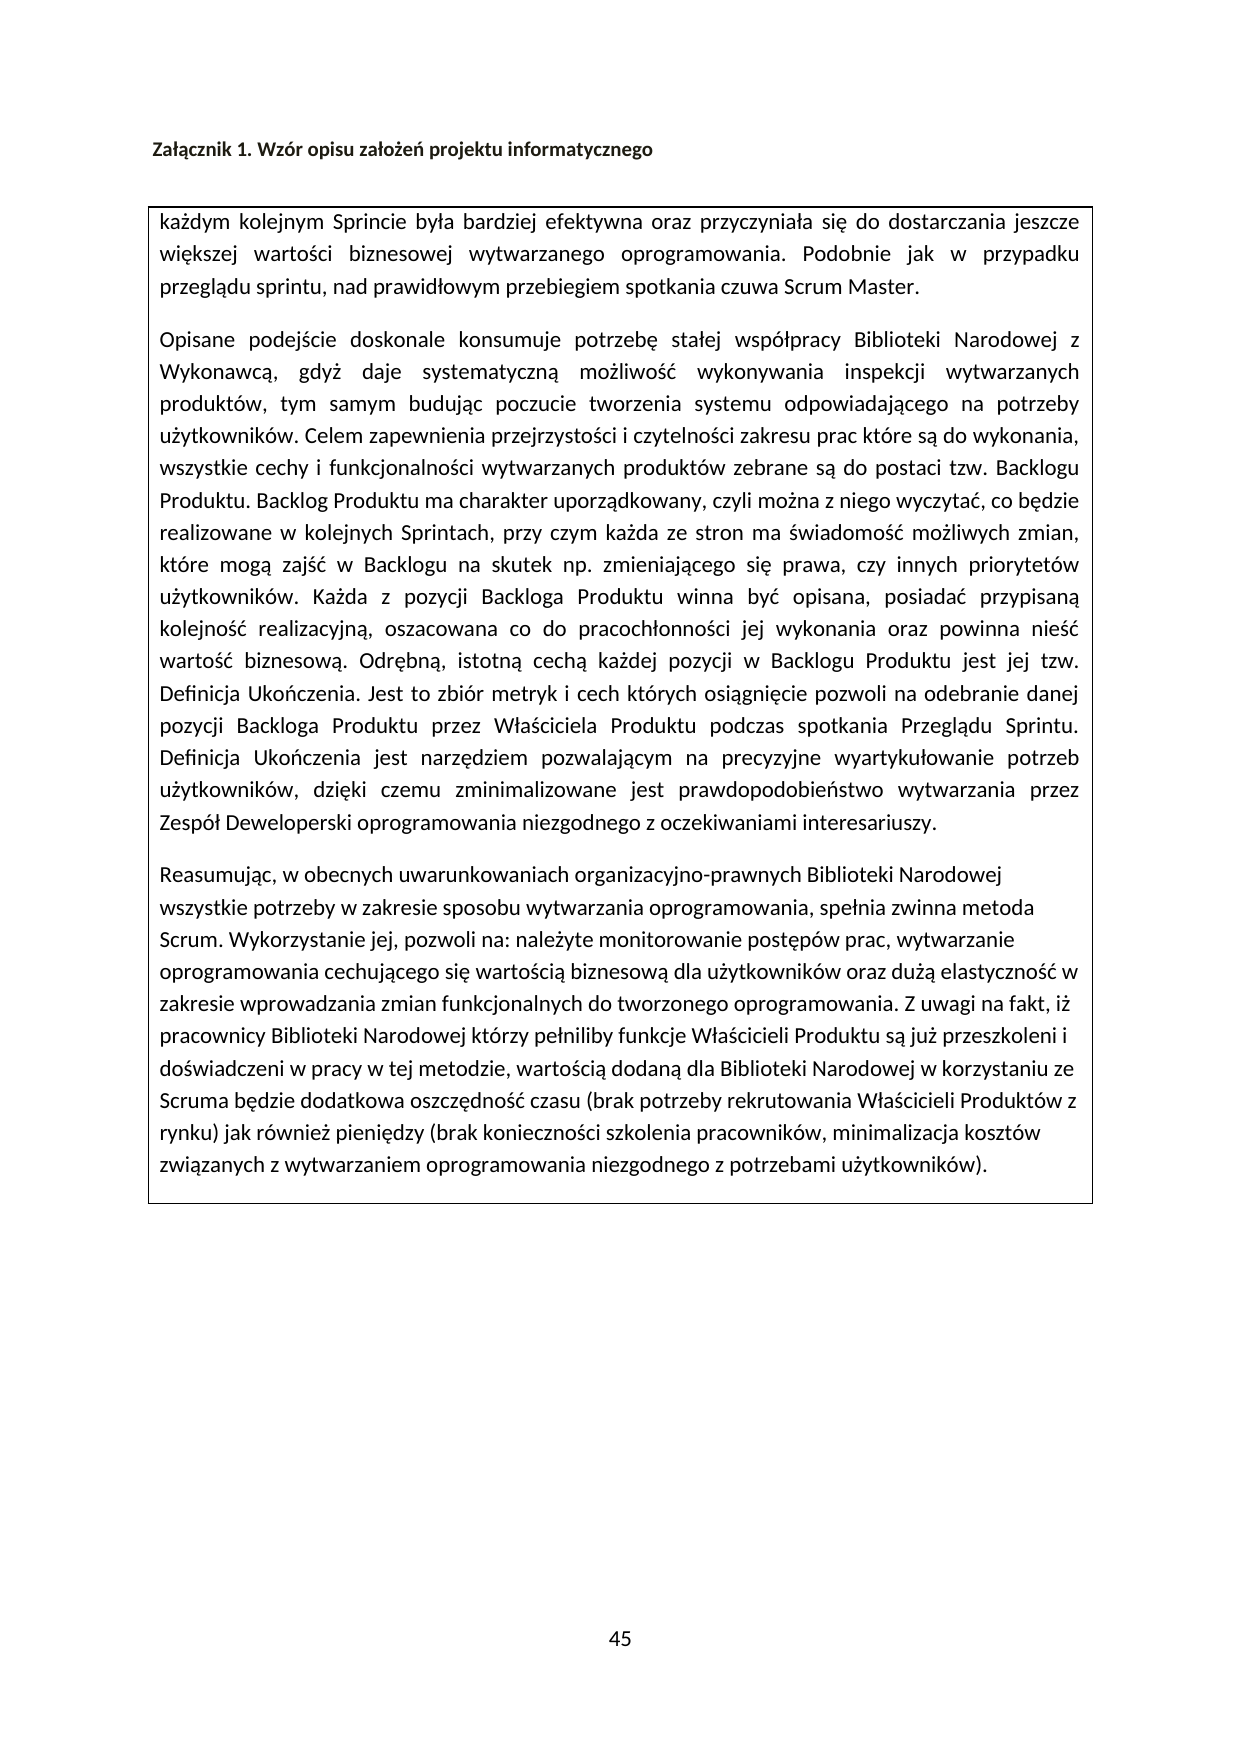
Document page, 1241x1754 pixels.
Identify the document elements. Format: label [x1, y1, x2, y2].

table_cell [149, 208, 1092, 1203]
